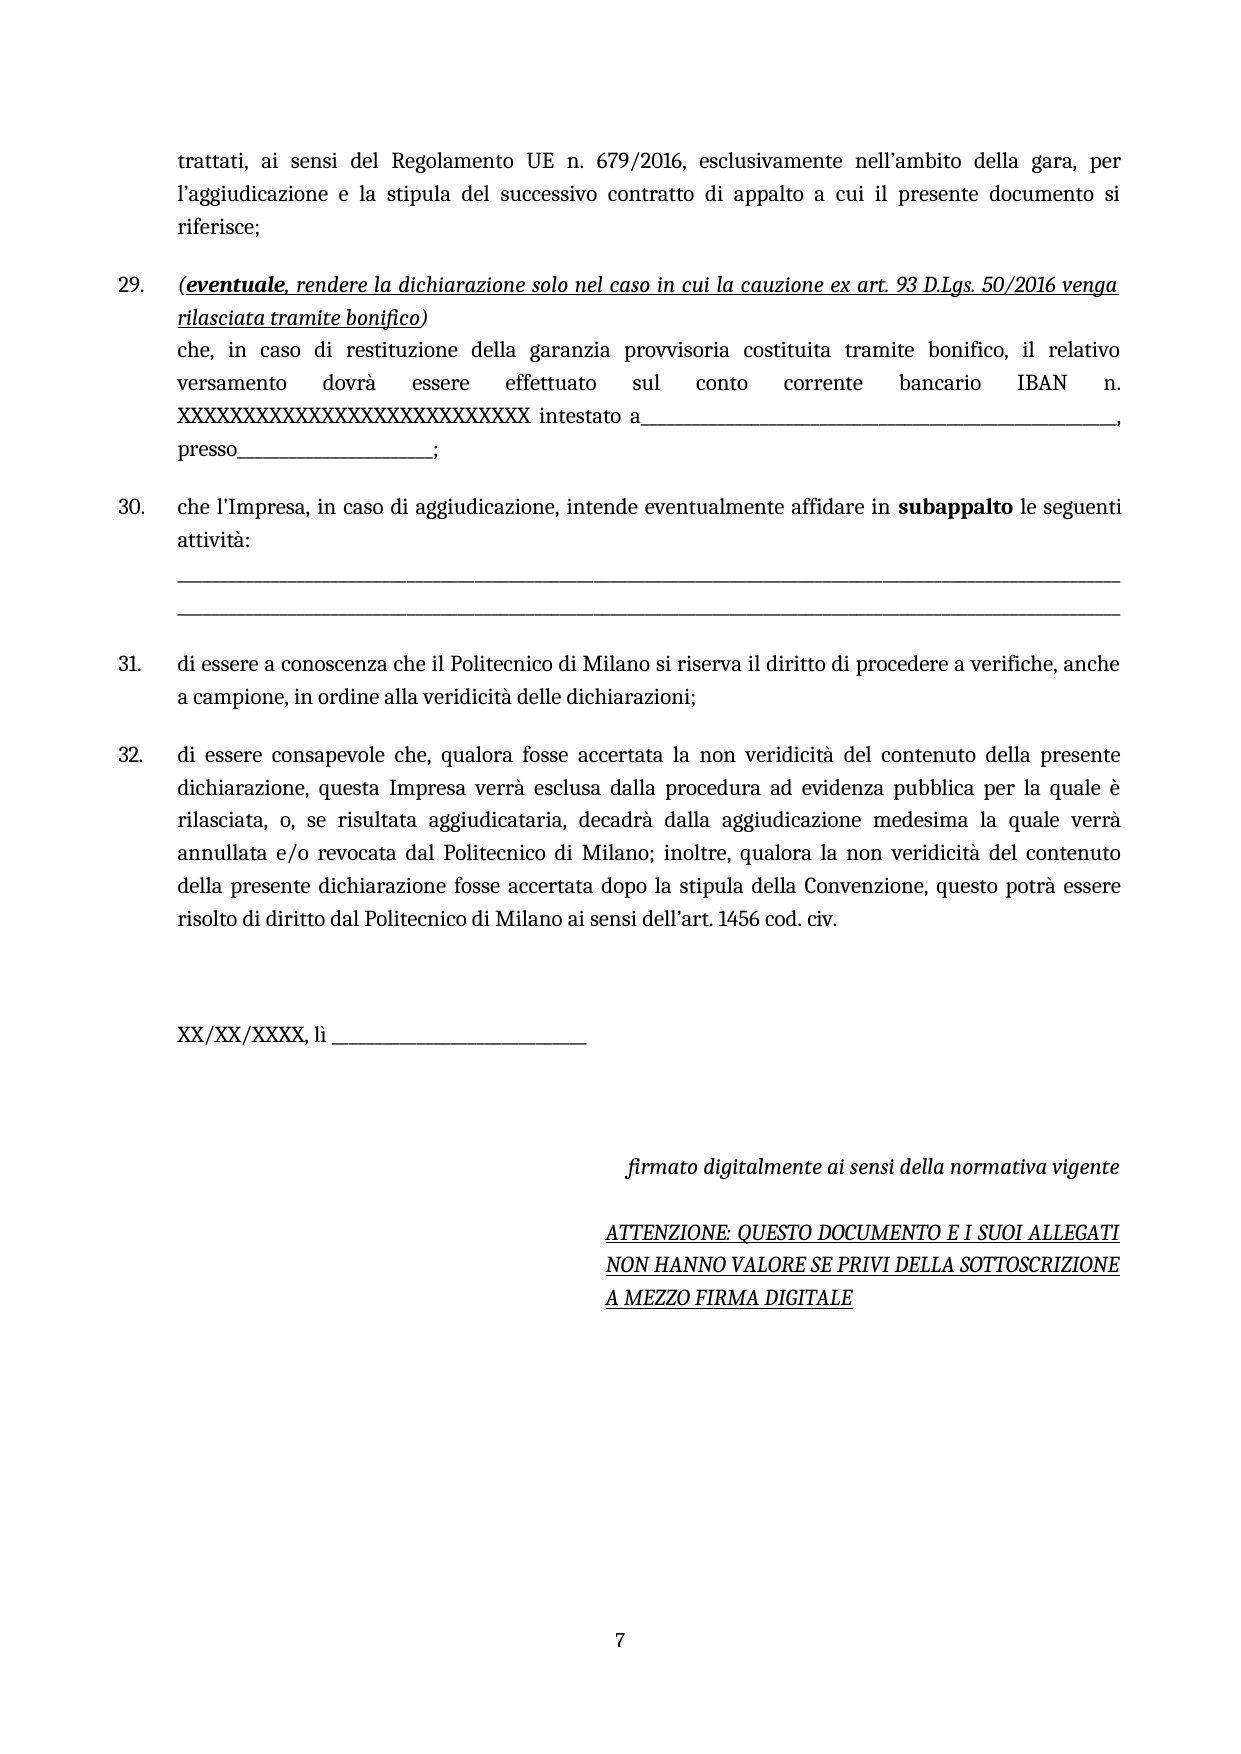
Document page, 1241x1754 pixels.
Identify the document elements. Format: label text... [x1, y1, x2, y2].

list XX/XX/XXXX, lì ______________________________ [177, 1022, 1122, 1048]
list ATTENZIONE: QUESTO DOCUMENTO E I SUOI ALLEGATI NON HANNO VALORE SE PRIVI DELLA SOTTOSCRIZIONE A MEZZO FIRMA DIGITALE [605, 1219, 1122, 1311]
list che, in caso di restituzione della garanzia provvisoria costituita tramite bonifico, il relativo versamento dovrà essere effettuato sul conto corrente bancario IBAN n. XXXXXXXXXXXXXXXXXXXXXXXXXXX intestato a________________________________________________________, presso_______________________; [177, 337, 1122, 462]
list di essere consapevole che, qualora fosse accertata la non veridicità del contenuto della presente dichiarazione, questa Impresa verrà esclusa dalla procedura ad evidenza pubblica per la quale è rilasciata, o, se risultata aggiudicataria, decadrà dalla aggiudicazione medesima la quale verrà annullata e/o revocata dal Politecnico di Milano; inoltre, qualora la non veridicità del contenuto della presente dichiarazione fosse accertata dopo la stipula della Convenzione, questo potrà essere risolto di diritto dal Politecnico di Milano ai sensi dell’art. 1456 cod. civ. [118, 741, 1122, 932]
list firmato digitalmente ai sensi della normativa vigente [177, 1153, 1122, 1180]
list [118, 148, 1122, 240]
list di essere a conoscenza che il Politecnico di Milano si riserva il diritto di procedere a verifiche, anche a campione, in ordine alla veridicità delle dichiarazioni; [118, 651, 1122, 710]
list che l'Impresa, in caso di aggiudicazione, intende eventualmente affidare in subappalto le seguenti attività: ______________________________________________________________________________________________________________________________________________________________________________________________________________________________ [118, 494, 1122, 619]
list (eventuale, rendere la dichiarazione solo nel caso in cui la cauzione ex art. 93 D.Lgs. 50/2016 venga rilasciata tramite bonifico) [118, 271, 1122, 331]
